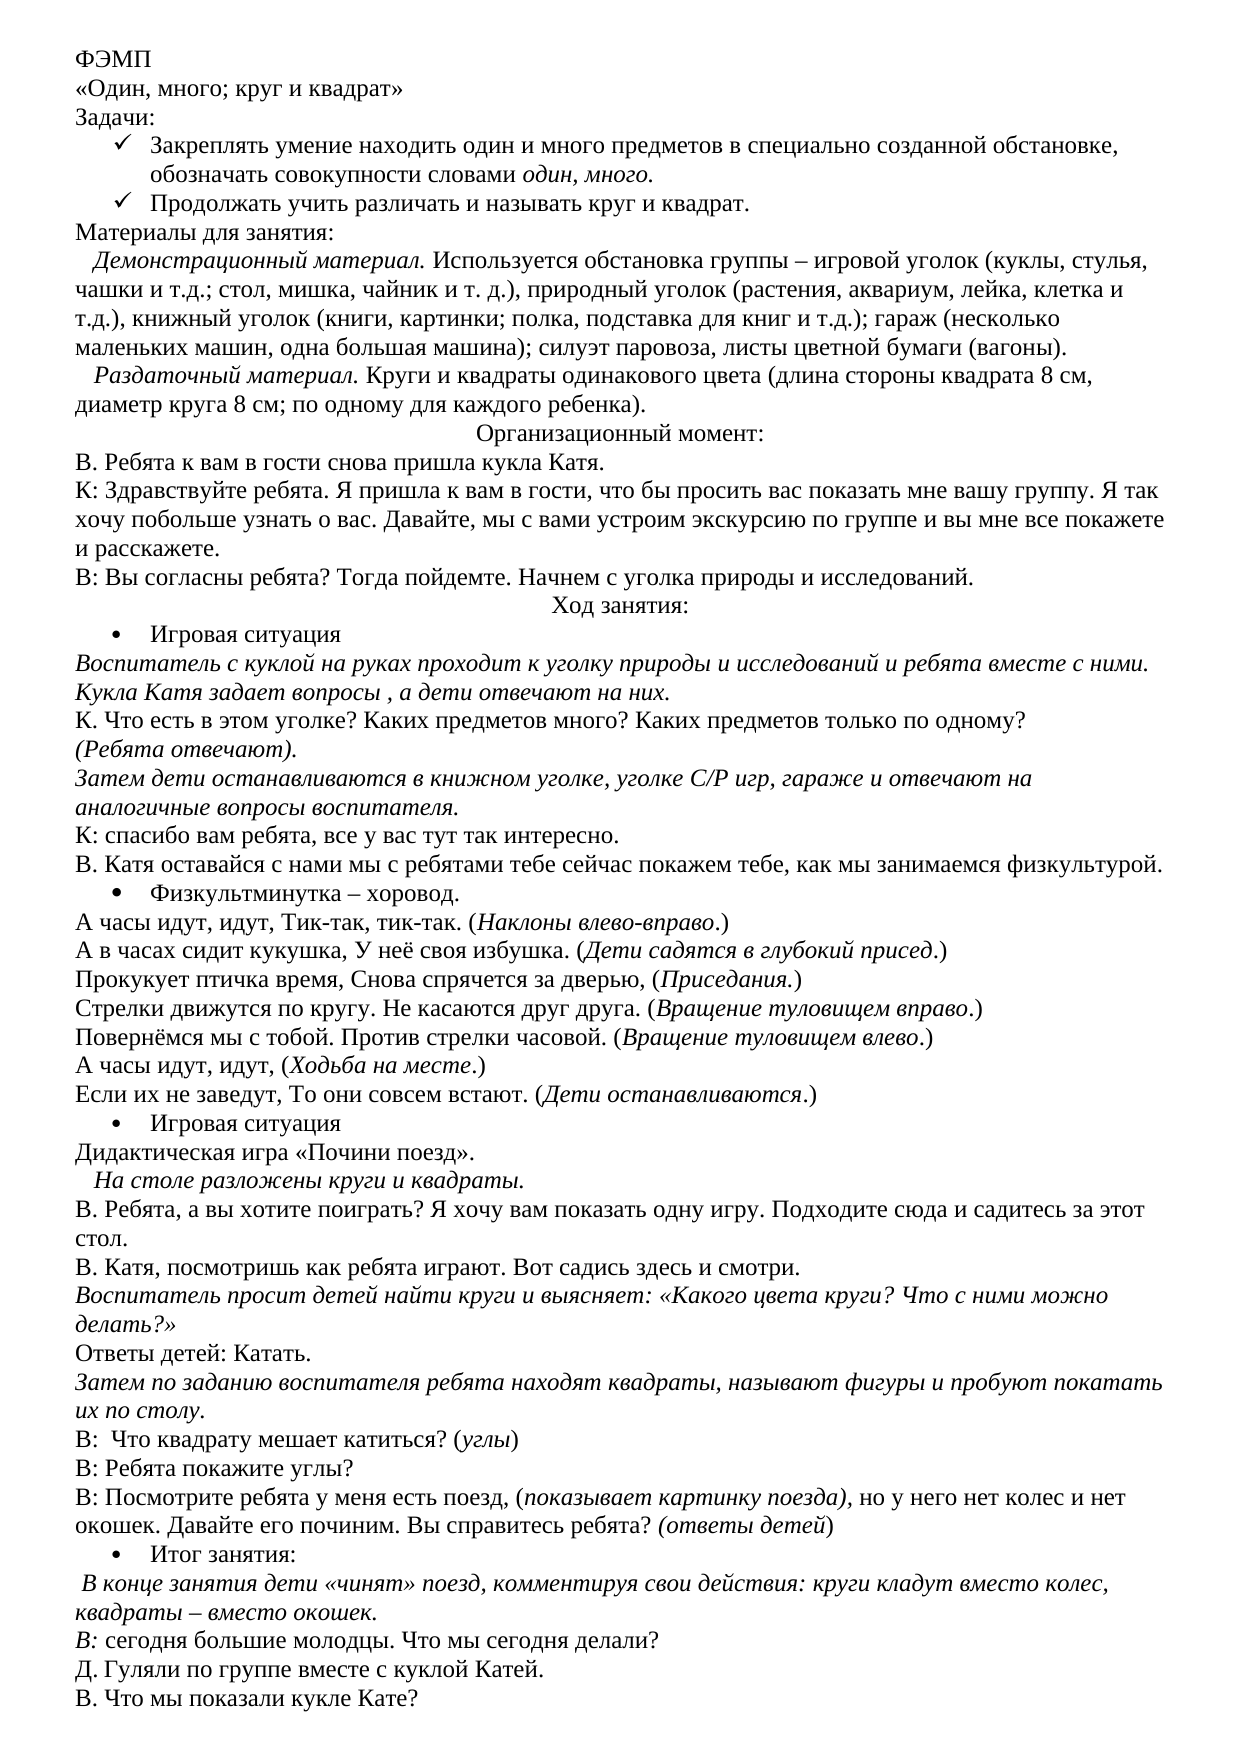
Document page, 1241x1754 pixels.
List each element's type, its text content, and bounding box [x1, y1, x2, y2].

text (Ребята отвечают). [75, 734, 1165, 763]
text Затем по заданию воспитателя ребята находят квадраты, называют фигуры и пробуют покатать их по столу. [75, 1367, 1165, 1424]
text Демонстрационный материал. Используется обстановка группы – игровой уголок (куклы, стулья, чашки и т.д.; стол, мишка, чайник и т. д.), природный уголок (растения, аквариум, лейка, клетка и т.д.), книжный уголок (книги, картинки; полка, подставка для книг и т.д.); гараж (несколько маленьких машин, одна большая машина); силуэт паровоза, листы цветной бумаги (вагоны). [75, 246, 1165, 361]
text Затем дети останавливаются в книжном уголке, уголке С/Р игр, гараже и отвечают на аналогичные вопросы воспитателя. [75, 763, 1165, 821]
list Физкультминутка – хоровод. [112, 878, 1165, 907]
list Закреплять умение находить один и много предметов в специально созданной обстановке, обозначать совокупности словами один, много. [112, 131, 1165, 188]
text В. Катя оставайся с нами мы с ребятами тебе сейчас покажем тебе, как мы занимаемся физкультурой. [75, 849, 1165, 878]
text Стрелки движутся по кругу. Не касаются друг друга. (Вращение туловищем вправо.) [75, 993, 1165, 1022]
list Игровая ситуация [112, 619, 1165, 648]
text В. Катя, посмотришь как ребята играют. Вот садись здесь и смотри. [75, 1252, 1165, 1281]
text Материалы для занятия: [75, 217, 1165, 246]
list Продолжать учить различать и называть круг и квадрат. [112, 188, 1165, 217]
text Раздаточный материал. Круги и квадраты одинакового цвета (длина стороны квадрата 8 см, диаметр круга 8 см; по одному для каждого ребенка). [75, 361, 1165, 418]
text Дидактическая игра «Почини поезд». [75, 1137, 1165, 1166]
text В: Что квадрату мешает катиться? (углы) [75, 1424, 1165, 1453]
text В: Ребята покажите углы? [75, 1453, 1165, 1482]
text А часы идут, идут, (Ходьба на месте.) [75, 1051, 1165, 1079]
text К: Здравствуйте ребята. Я пришла к вам в гости, что бы просить вас показать мне вашу группу. Я так хочу побольше узнать о вас. Давайте, мы с вами устроим экскурсию по группе и вы мне все покажете и расскажете. [75, 476, 1165, 562]
text В: сегодня большие молодцы. Что мы сегодня делали? [75, 1626, 1165, 1654]
text ФЭМП [75, 44, 1165, 73]
text Повернёмся мы с тобой. Против стрелки часовой. (Вращение туловищем влево.) [75, 1022, 1165, 1051]
text Ответы детей: Катать. [75, 1338, 1165, 1367]
text Ход занятия: [75, 591, 1165, 619]
text Организационный момент: [75, 418, 1165, 447]
text А часы идут, идут, Тик-так, тик-так. (Наклоны влево-вправо.) [75, 907, 1165, 936]
text В. Ребята к вам в гости снова пришла кукла Катя. [75, 447, 1165, 476]
text К: спасибо вам ребята, все у вас тут так интересно. [75, 821, 1165, 849]
text Задачи: [75, 102, 1165, 131]
text Если их не заведут, То они совсем встают. (Дети останавливаются.) [75, 1079, 1165, 1108]
text В. Что мы показали кукле Кате? [75, 1683, 1165, 1712]
text «Один, много; круг и квадрат» [75, 73, 1165, 102]
list Игровая ситуация [112, 1108, 1165, 1137]
text В: Вы согласны ребята? Тогда пойдемте. Начнем с уголка природы и исследований. [75, 562, 1165, 591]
text К. Что есть в этом уголке? Каких предметов много? Каких предметов только по одному? [75, 706, 1165, 734]
text В. Ребята, а вы хотите поиграть? Я хочу вам показать одну игру. Подходите сюда и садитесь за этот стол. [75, 1194, 1165, 1252]
text Прокукует птичка время, Снова спрячется за дверью, (Приседания.) [75, 964, 1165, 993]
list Итог занятия: [112, 1539, 1165, 1568]
text Д. Гуляли по группе вместе с куклой Катей. [75, 1654, 1165, 1683]
text Воспитатель просит детей найти круги и выясняет: «Какого цвета круги? Что с ними можно делать?» [75, 1281, 1165, 1338]
text Воспитатель с куклой на руках проходит к уголку природы и исследований и ребята вместе с ними. Кукла Катя задает вопросы , а дети отвечают на них. [75, 648, 1165, 706]
text А в часах сидит кукушка, У неё своя избушка. (Дети садятся в глубокий присед.) [75, 936, 1165, 964]
text В конце занятия дети «чинят» поезд, комментируя свои действия: круги кладут вместо колес, квадраты – вместо окошек. [75, 1568, 1165, 1626]
text На столе разложены круги и квадраты. [75, 1166, 1165, 1194]
text В: Посмотрите ребята у меня есть поезд, (показывает картинку поезда), но у него нет колес и нет окошек. Давайте его починим. Вы справитесь ребята? (ответы детей) [75, 1482, 1165, 1539]
